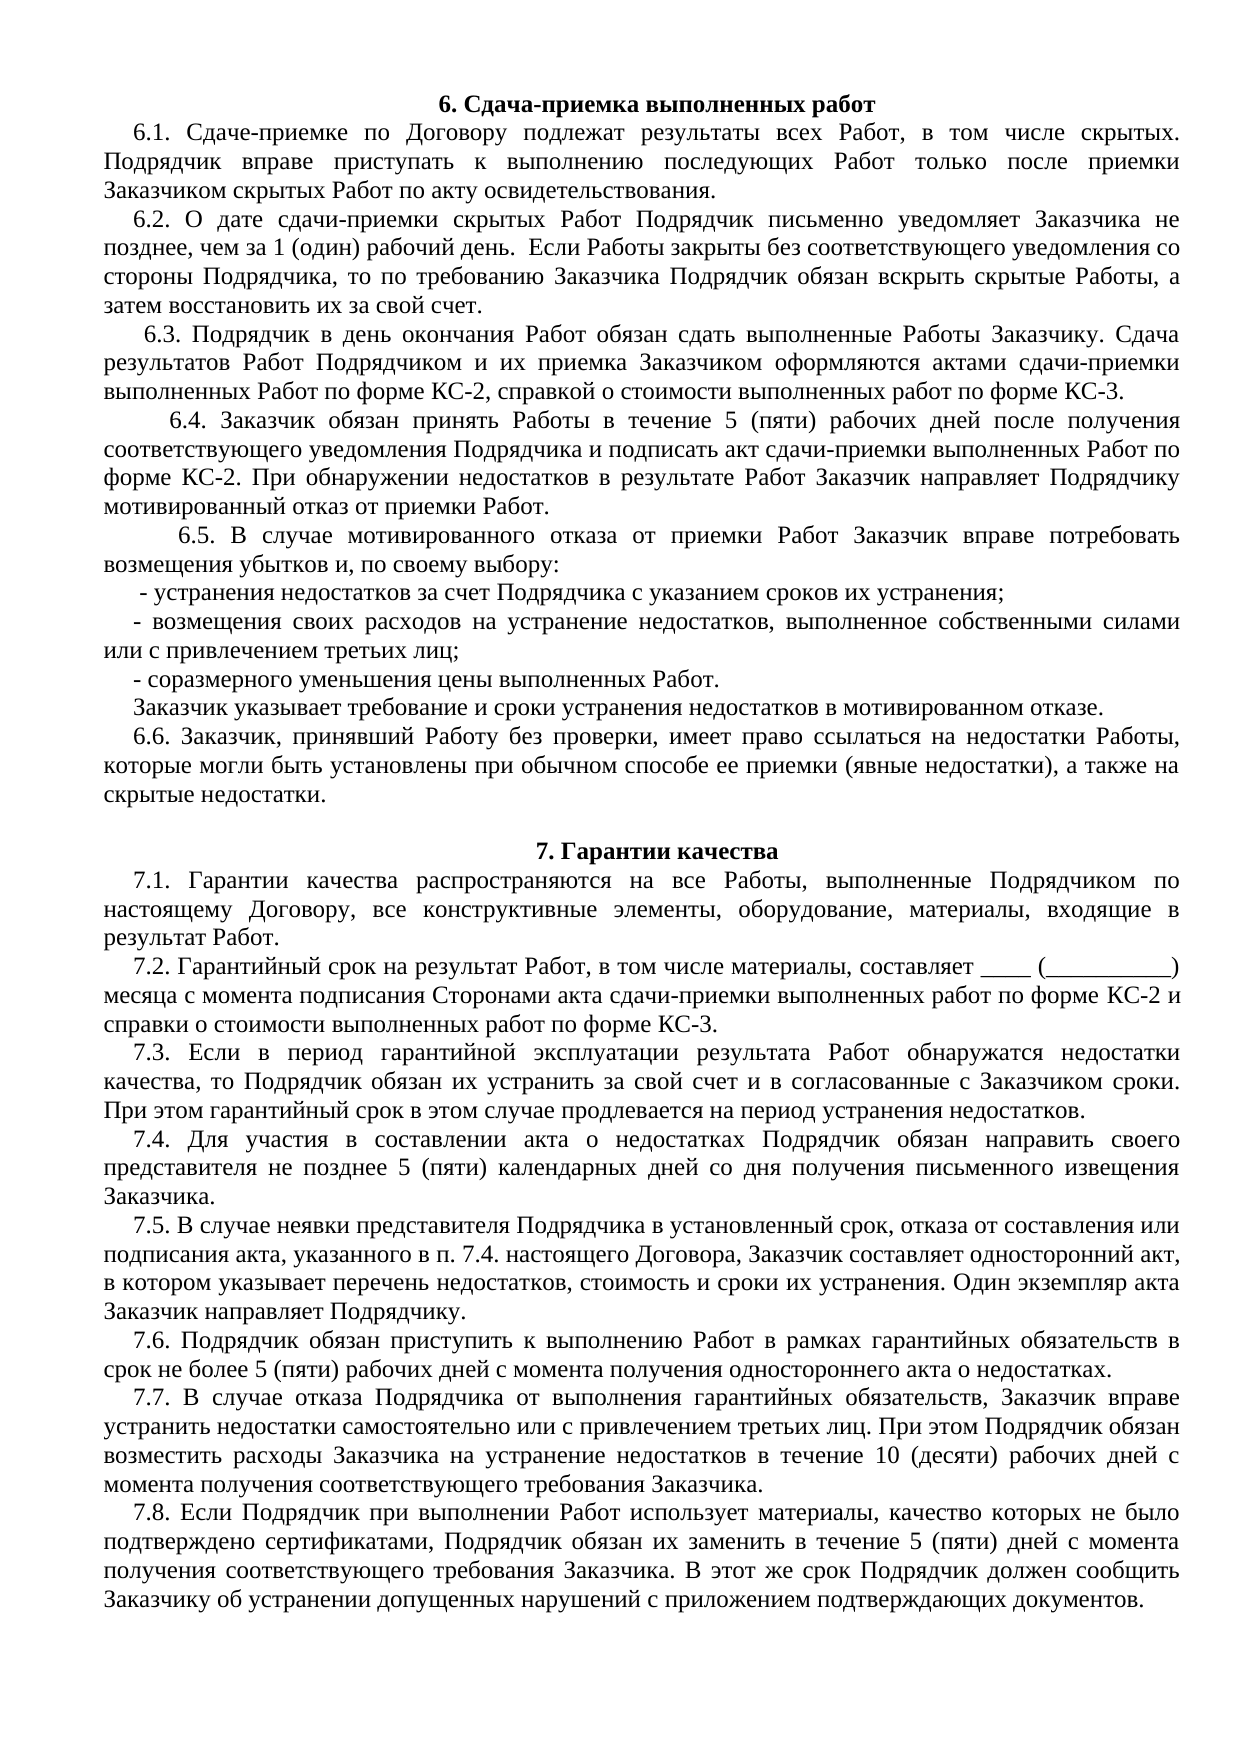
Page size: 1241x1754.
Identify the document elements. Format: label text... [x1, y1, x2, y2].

text - соразмерного уменьшения цены выполненных Работ. [103, 664, 1181, 692]
text 6.5. В случае мотивированного отказа от приемки Работ Заказчик вправе потребовать возмещения убытков и, по своему выбору: [103, 520, 1181, 577]
text 7.5. В случае неявки представителя Подрядчика в установленный срок, отказа от составления или подписания акта, указанного в п. 7.4. настоящего Договора, Заказчик составляет односторонний акт, в котором указывает перечень недостатков, стоимость и сроки их устранения. Один экземпляр акта Заказчик направляет Подрядчику. [103, 1210, 1181, 1325]
text 7.1. Гарантии качества распространяются на все Работы, выполненные Подрядчиком по настоящему Договору, все конструктивные элементы, оборудование, материалы, входящие в результат Работ. [103, 865, 1181, 951]
text 7.2. Гарантийный срок на результат Работ, в том числе материалы, составляет ____ (__________) месяца с момента подписания Сторонами акта сдачи-приемки выполненных работ по форме КС-2 и справки о стоимости выполненных работ по форме КС-3. [103, 951, 1181, 1037]
text 7.7. В случае отказа Подрядчика от выполнения гарантийных обязательств, Заказчик вправе устранить недостатки самостоятельно или с привлечением третьих лиц. При этом Подрядчик обязан возместить расходы Заказчика на устранение недостатков в течение 10 (десяти) рабочих дней с момента получения соответствующего требования Заказчика. [103, 1382, 1181, 1497]
text 6.6. Заказчик, принявший Работу без проверки, имеет право ссылаться на недостатки Работы, которые могли быть установлены при обычном способе ее приемки (явные недостатки), а также на скрытые недостатки. [103, 721, 1181, 807]
text 7.4. Для участия в составлении акта о недостатках Подрядчик обязан направить своего представителя не позднее 5 (пяти) календарных дней со дня получения письменного извещения Заказчика. [103, 1124, 1181, 1210]
text Заказчик указывает требование и сроки устранения недостатков в мотивированном отказе. [103, 692, 1181, 721]
text 7.6. Подрядчик обязан приступить к выполнению Работ в рамках гарантийных обязательств в срок не более 5 (пяти) рабочих дней с момента получения одностороннего акта о недостатках. [103, 1325, 1181, 1382]
text 6.2. О дате сдачи-приемки скрытых Работ Подрядчик письменно уведомляет Заказчика не позднее, чем за 1 (один) рабочий день. Если Работы закрыты без соответствующего уведомления со стороны Подрядчика, то по требованию Заказчика Подрядчик обязан вскрыть скрытые Работы, а затем восстановить их за свой счет. [103, 204, 1181, 319]
text - возмещения своих расходов на устранение недостатков, выполненное собственными силами или с привлечением третьих лиц; [103, 606, 1181, 664]
text 7.3. Если в период гарантийной эксплуатации результата Работ обнаружатся недостатки качества, то Подрядчик обязан их устранить за свой счет и в согласованные с Заказчиком сроки. При этом гарантийный срок в этом случае продлевается на период устранения недостатков. [103, 1037, 1181, 1124]
text 6.1. Сдаче-приемке по Договору подлежат результаты всех Работ, в том числе скрытых. Подрядчик вправе приступать к выполнению последующих Работ только после приемки Заказчиком скрытых Работ по акту освидетельствования. [103, 117, 1181, 204]
text 7. Гарантии качества [103, 836, 1181, 865]
text 7.8. Если Подрядчик при выполнении Работ использует материалы, качество которых не было подтверждено сертификатами, Подрядчик обязан их заменить в течение 5 (пяти) дней с момента получения соответствующего требования Заказчика. В этот же срок Подрядчик должен сообщить Заказчику об устранении допущенных нарушений с приложением подтверждающих документов. [103, 1497, 1181, 1612]
text 6.4. Заказчик обязан принять Работы в течение 5 (пяти) рабочих дней после получения соответствующего уведомления Подрядчика и подписать акт сдачи-приемки выполненных Работ по форме КС-2. При обнаружении недостатков в результате Работ Заказчик направляет Подрядчику мотивированный отказ от приемки Работ. [103, 405, 1181, 520]
text - устранения недостатков за счет Подрядчика с указанием сроков их устранения; [103, 577, 1181, 606]
text 6.3. Подрядчик в день окончания Работ обязан сдать выполненные Работы Заказчику. Сдача результатов Работ Подрядчиком и их приемка Заказчиком оформляются актами сдачи-приемки выполненных Работ по форме КС-2, справкой о стоимости выполненных работ по форме КС-3. [103, 319, 1181, 405]
text 6. Сдача-приемка выполненных работ [103, 89, 1181, 117]
